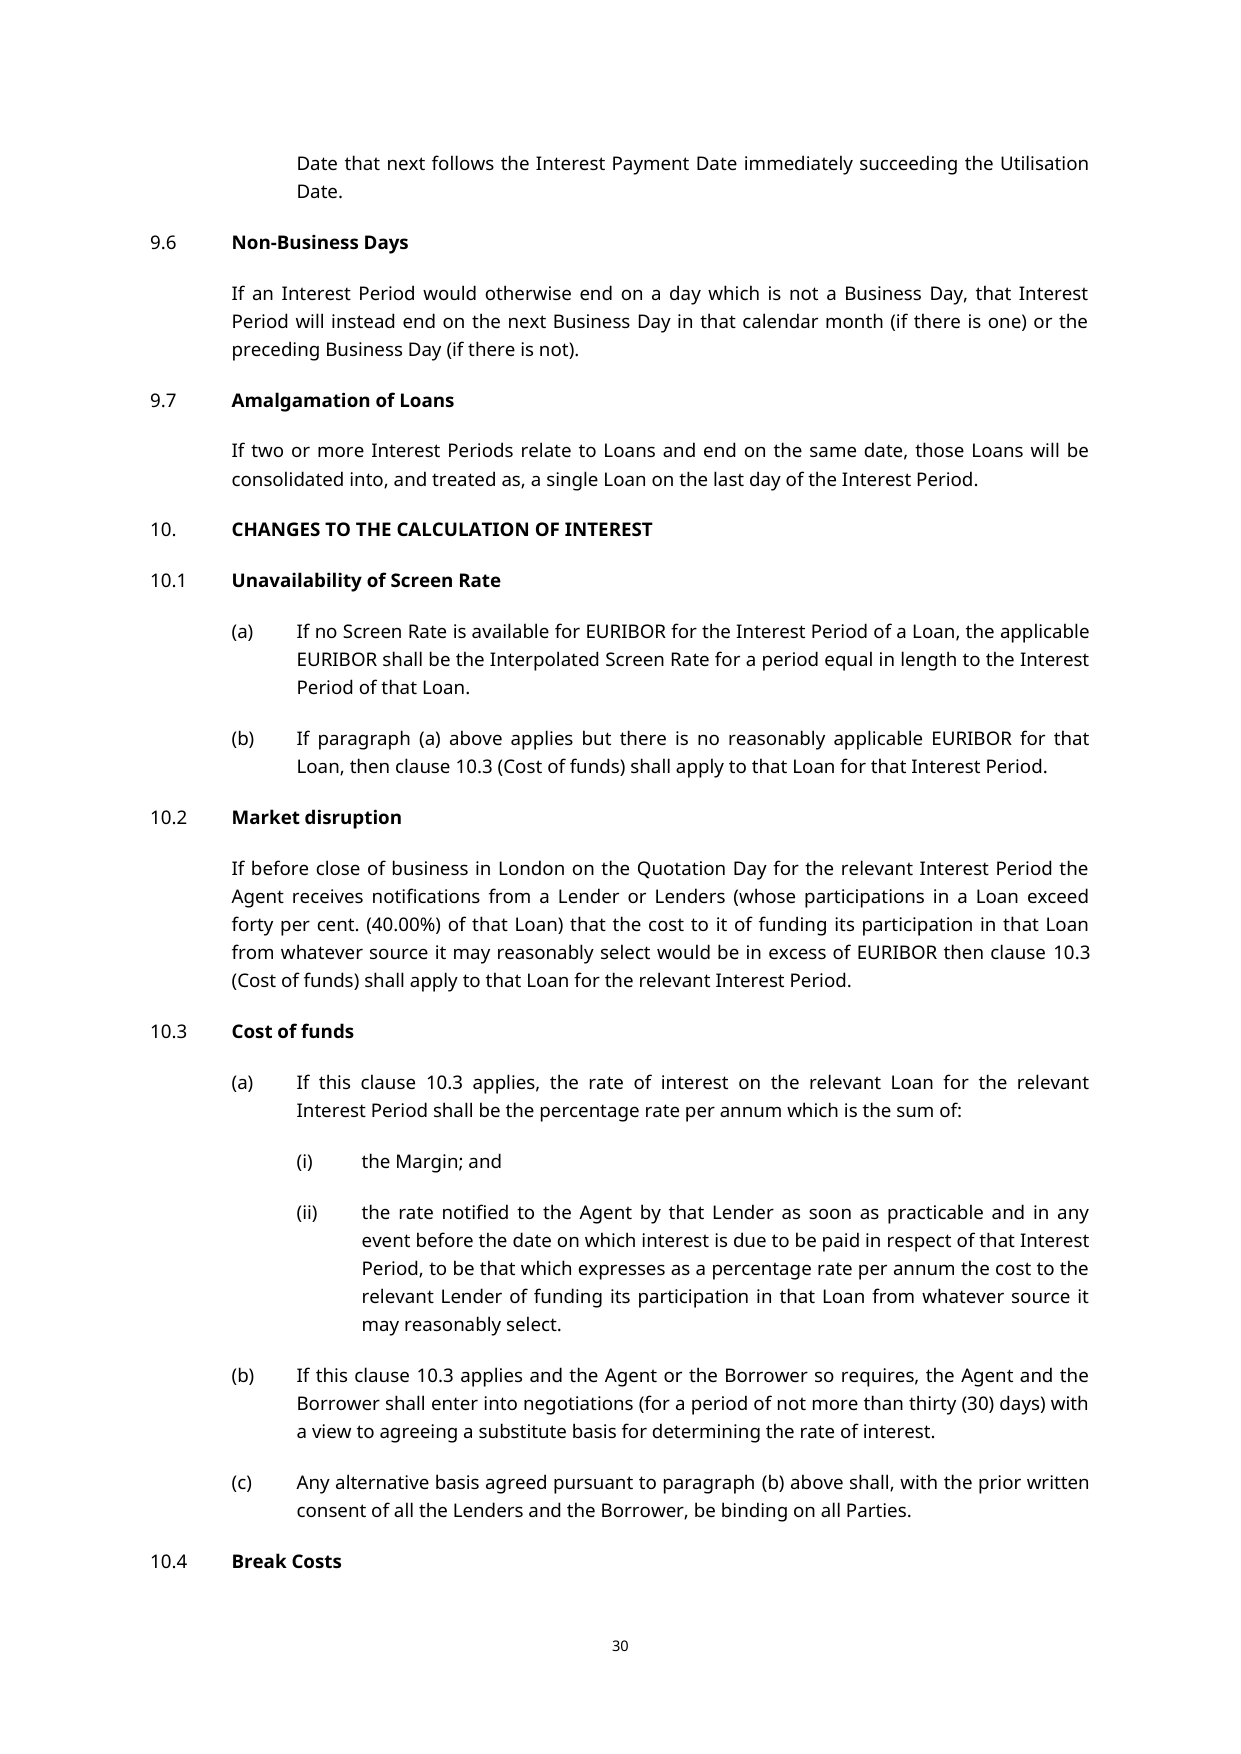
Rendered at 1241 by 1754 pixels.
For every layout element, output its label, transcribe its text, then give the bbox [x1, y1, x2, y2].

text Cost of funds [150, 1018, 1090, 1044]
text Unavailability of Screen Rate [150, 568, 1090, 593]
text Non-Business Days [150, 229, 1090, 254]
text If this clause ‎10.3 applies, the rate of interest on the relevant Loan for the relevant Interest Period shall be the percentage rate per annum which is the sum of: [231, 1069, 1090, 1123]
text Any alternative basis agreed pursuant to paragraph (b) above shall, with the prior written consent of all the Lenders and the Borrower, be binding on all Parties. [231, 1469, 1090, 1523]
text If an Interest Period would otherwise end on a day which is not a Business Day, that Interest Period will instead end on the next Business Day in that calendar month (if there is one) or the preceding Business Day (if there is not). [231, 280, 1090, 361]
text Market disruption [150, 804, 1090, 830]
text If two or more Interest Periods relate to Loans and end on the same date, those Loans will be consolidated into, and treated as, a single Loan on the last day of the Interest Period. [231, 438, 1090, 491]
text CHANGES TO THE CALCULATION OF INTEREST [150, 517, 1090, 542]
text the Margin; and [296, 1148, 1090, 1174]
text the rate notified to the Agent by that Lender as soon as practicable and in any event before the date on which interest is due to be paid in respect of that Interest Period, to be that which expresses as a percentage rate per annum the cost to the relevant Lender of funding its participation in that Loan from whatever source it may reasonably select. [296, 1199, 1090, 1337]
text If this clause ‎10.3 applies and the Agent or the Borrower so requires, the Agent and the Borrower shall enter into negotiations (for a period of not more than thirty (30) days) with a view to agreeing a substitute basis for determining the rate of interest. [231, 1362, 1090, 1444]
text Amalgamation of Loans [150, 387, 1090, 412]
text If paragraph ‎(a) above applies but there is no reasonably applicable EURIBOR for that Loan, then clause 10.3 (Cost of funds) shall apply to that Loan for that Interest Period. [231, 726, 1090, 779]
text If no Screen Rate is available for EURIBOR for the Interest Period of a Loan, the applicable EURIBOR shall be the Interpolated Screen Rate for a period equal in length to the Interest Period of that Loan. [231, 619, 1090, 700]
text If before close of business in London on the Quotation Day for the relevant Interest Period the Agent receives notifications from a Lender or Lenders (whose participations in a Loan exceed forty per cent. (40.00%) of that Loan) that the cost to it of funding its participation in that Loan from whatever source it may reasonably select would be in excess of EURIBOR then clause ‎10.3 (Cost of funds) shall apply to that Loan for the relevant Interest Period. [231, 856, 1090, 993]
text Break Costs [150, 1548, 1090, 1574]
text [231, 150, 1090, 203]
